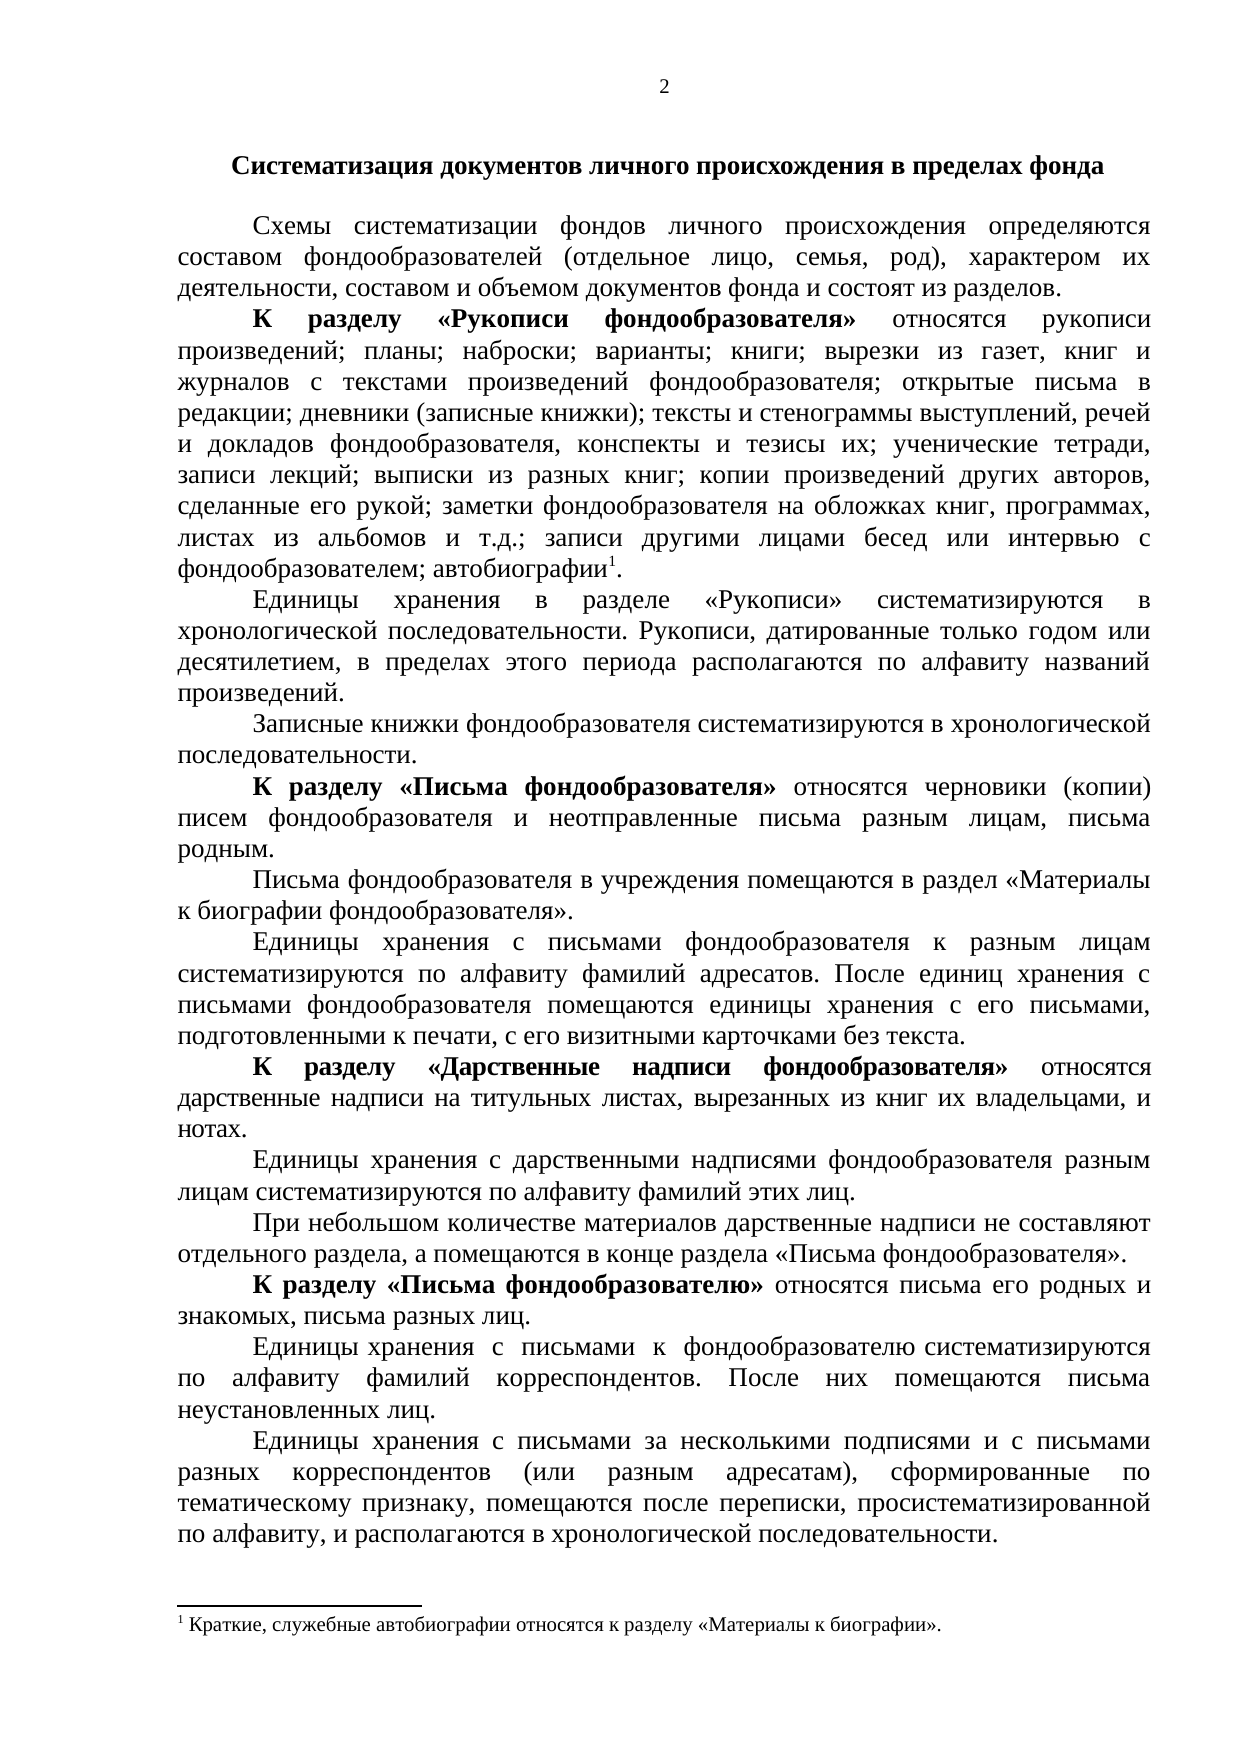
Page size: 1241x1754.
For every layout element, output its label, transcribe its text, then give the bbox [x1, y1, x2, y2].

text Письма фондообразователя в учреждения помещаются в раздел «Материалы к биографии фондообразователя». [177, 863, 1152, 926]
text К разделу «Рукописи фондообразователя» относятся рукописи произведений; планы; наброски; варианты; книги; вырезки из газет, книг и журналов с текстами произведений фондообразователя; открытые письма в редакции; дневники (записные книжки); тексты и стенограммы выступлений, речей и докладов фондообразователя, конспекты и тезисы их; ученические тетради, записи лекций; выписки из разных книг; копии произведений других авторов, сделанные его рукой; заметки фондообразователя на обложках книг, программах, листах из альбомов и т.д.; записи другими лицами бесед или интервью с фондообразователем; автобиографии. [177, 303, 1152, 583]
text Единицы хранения с дарственными надписями фондообразователя разным лицам систематизируются по алфавиту фамилий этих лиц. [177, 1143, 1152, 1206]
text К разделу «Дарственные надписи фондообразователя» относятся дарственные надписи на титульных листах, вырезанных из книг их владельцами, и нотах. [177, 1050, 1152, 1143]
text Единицы хранения с письмами фондообразователя к разным лицам систематизируются по алфавиту фамилий адресатов. После единиц хранения с письмами фондообразователя помещаются единицы хранения с его письмами, подготовленными к печати, с его визитными карточками без текста. [177, 926, 1152, 1050]
text Единицы хранения с письмами за несколькими подписями и с письмами разных корреспондентов (или разным адресатам), сформированные по тематическому признаку, помещаются после переписки, просистематизированной по алфавиту, и располагаются в хронологической последовательности. [177, 1424, 1152, 1548]
subtitle Систематизация документов личного происхождения в пределах фонда [177, 149, 1152, 180]
text Записные книжки фондообразователя систематизируются в хронологической последовательности. [177, 707, 1152, 770]
text Единицы хранения в разделе «Рукописи» систематизируются в хронологической последовательности. Рукописи, датированные только годом или десятилетием, в пределах этого периода располагаются по алфавиту названий произведений. [177, 583, 1152, 707]
text Единицы хранения с письмами к фондообразователю систематизируются по алфавиту фамилий корреспондентов. После них помещаются письма неустановленных лиц. [177, 1330, 1152, 1424]
text К разделу «Письма фондообразователю» относятся письма его родных и знакомых, письма разных лиц. [177, 1268, 1152, 1330]
text К разделу «Письма фондообразователя» относятся черновики (копии) писем фондообразователя и неотправленные письма разным лицам, письма родным. [177, 770, 1152, 863]
text При небольшом количестве материалов дарственные надписи не составляют отдельного раздела, а помещаются в конце раздела «Письма фондообразователя». [177, 1206, 1152, 1268]
text Схемы систематизации фондов личного происхождения определяются составом фондообразователей (отдельное лицо, семья, род), характером их деятельности, составом и объемом документов фонда и состоят из разделов. [177, 209, 1152, 303]
